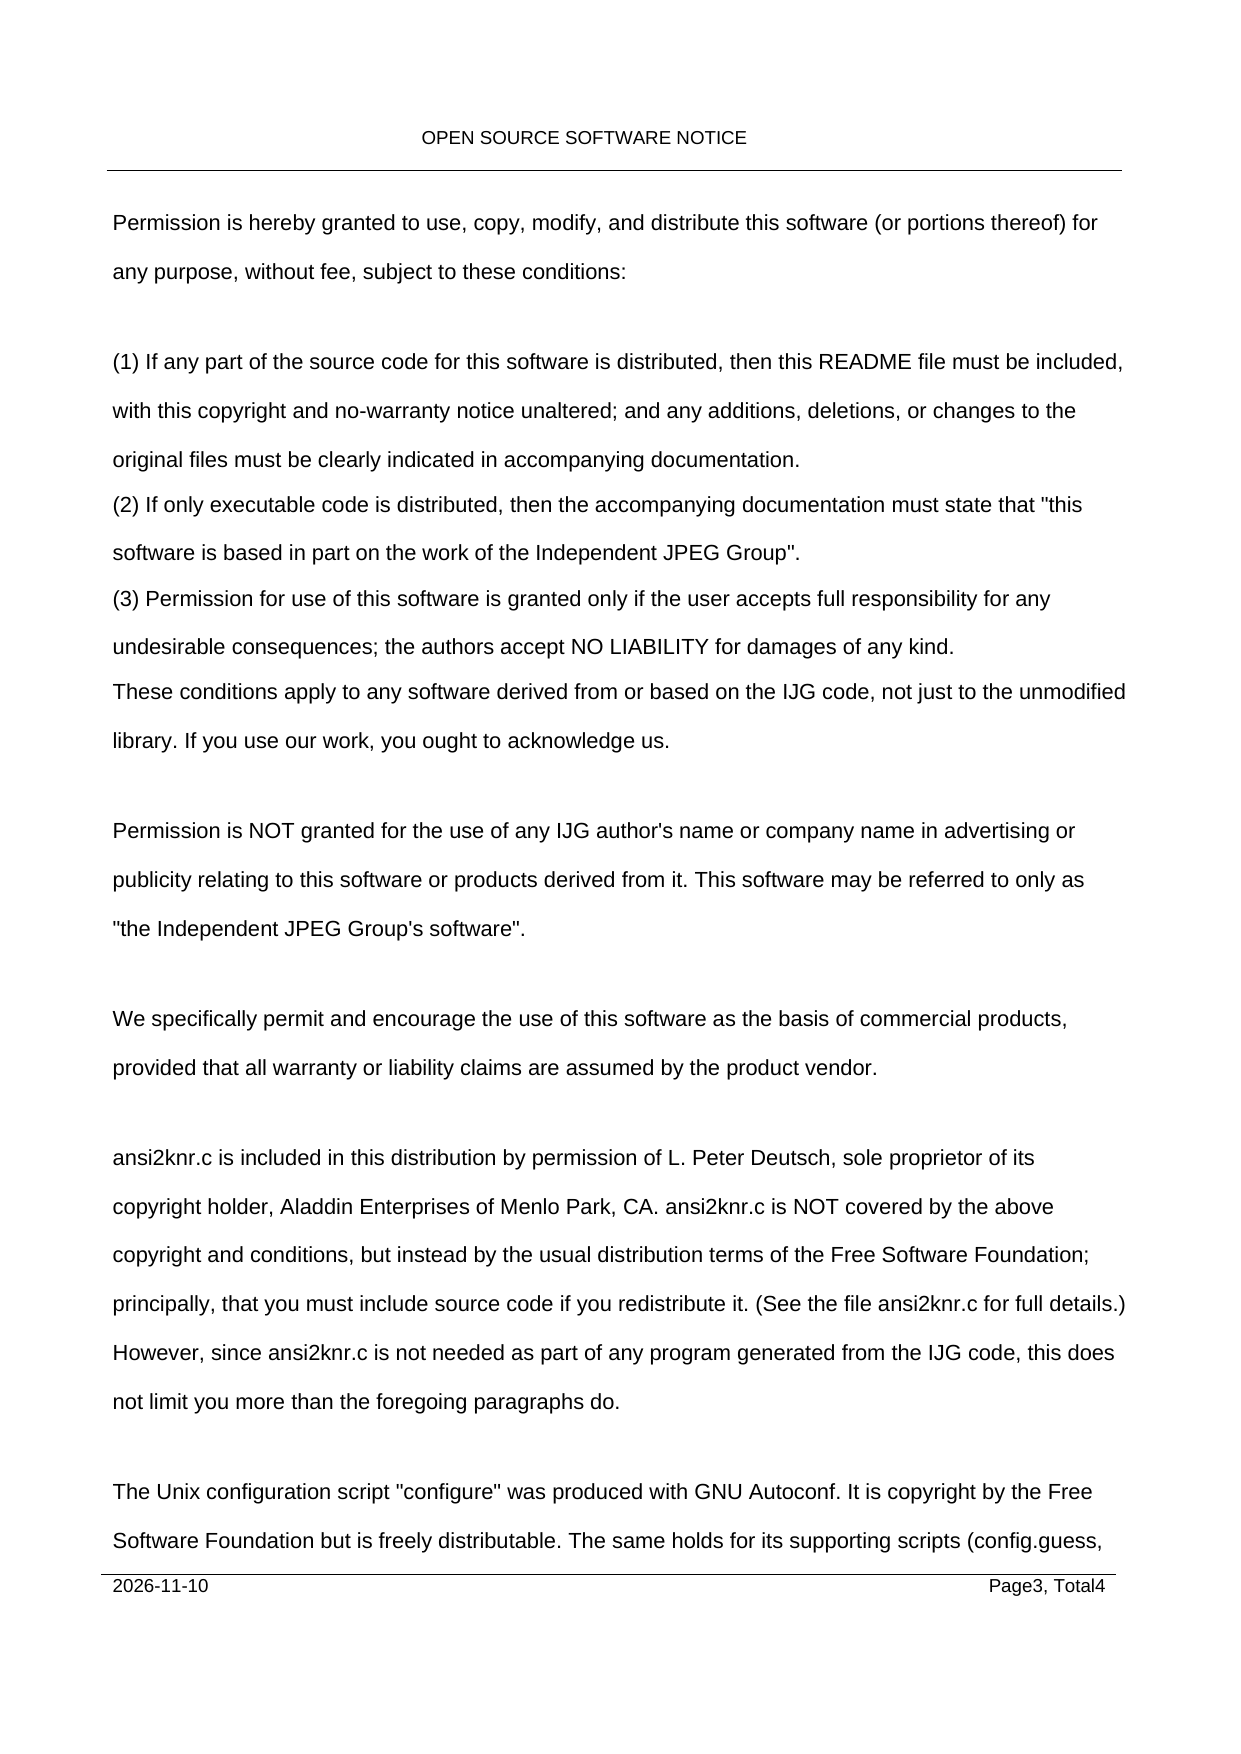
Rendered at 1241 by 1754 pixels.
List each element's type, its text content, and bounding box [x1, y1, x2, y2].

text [112, 1475, 1128, 1556]
text ansi2knr.c is included in this distribution by permission of L. Peter Deutsch, sole proprietor of its copyright holder, Aladdin Enterprises of Menlo Park, CA. ansi2knr.c is NOT covered by the above copyright and conditions, but instead by the usual distribution terms of the Free Software Foundation; principally, that you must include source code if you redistribute it. (See the file ansi2knr.c for full details.) However, since ansi2knr.c is not needed as part of any program generated from the IJG code, this does not limit you more than the foregoing paragraphs do. [112, 1141, 1128, 1417]
text These conditions apply to any software derived from or based on the IJG code, not just to the unmodified library. If you use our work, you ought to acknowledge us. [112, 676, 1128, 757]
text Permission is hereby granted to use, copy, modify, and distribute this software (or portions thereof) for any purpose, without fee, subject to these conditions: [112, 206, 1128, 288]
text (2) If only executable code is distributed, then the accompanying documentation must state that "this software is based in part on the work of the Independent JPEG Group". [112, 488, 1128, 569]
text (3) Permission for use of this software is granted only if the user accepts full responsibility for any undesirable consequences; the authors accept NO LIABILITY for damages of any kind. [112, 582, 1128, 663]
text (1) If any part of the source code for this software is distributed, then this README file must be included, with this copyright and no-warranty notice unaltered; and any additions, deletions, or changes to the original files must be clearly indicated in accompanying documentation. [112, 345, 1128, 475]
text We specifically permit and encourage the use of this software as the basis of commercial products, provided that all warranty or liability claims are assumed by the product vendor. [112, 1002, 1128, 1083]
text Permission is NOT granted for the use of any IJG author's name or company name in advertising or publicity relating to this software or products derived from it. This software may be referred to only as "the Independent JPEG Group's software". [112, 814, 1128, 944]
